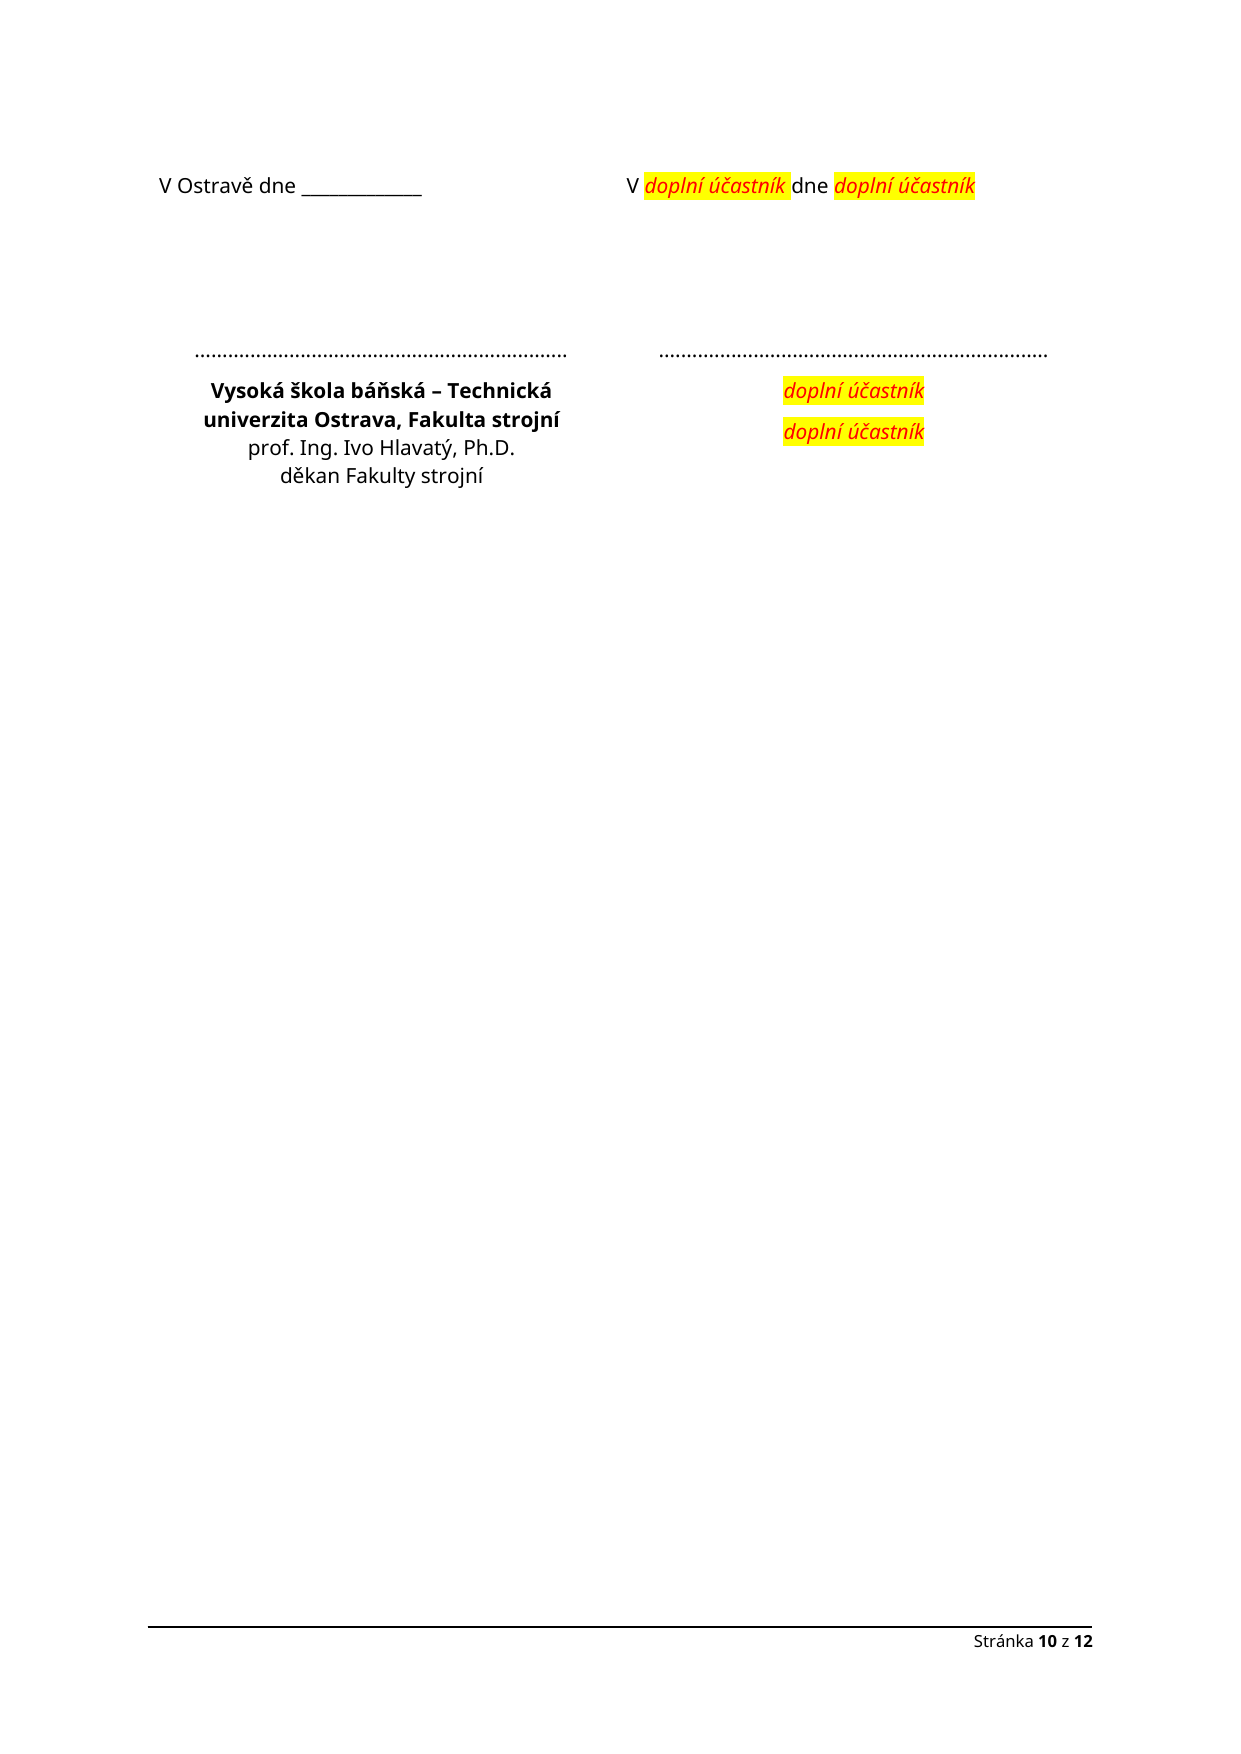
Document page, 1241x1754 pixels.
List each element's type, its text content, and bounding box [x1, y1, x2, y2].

table_cell ................................................................... Vysoká škola báňská – Technická univerzita Ostrava, Fakulta strojní prof. Ing. Ivo Hlavatý, Ph.D. děkan Fakulty strojní [148, 323, 615, 490]
table_header V Ostravě dne _____________ [148, 118, 615, 323]
table_header V doplní účastník dne doplní účastník [615, 118, 1092, 323]
table_cell ...................................................................... doplní účastník doplní účastník [615, 323, 1092, 490]
